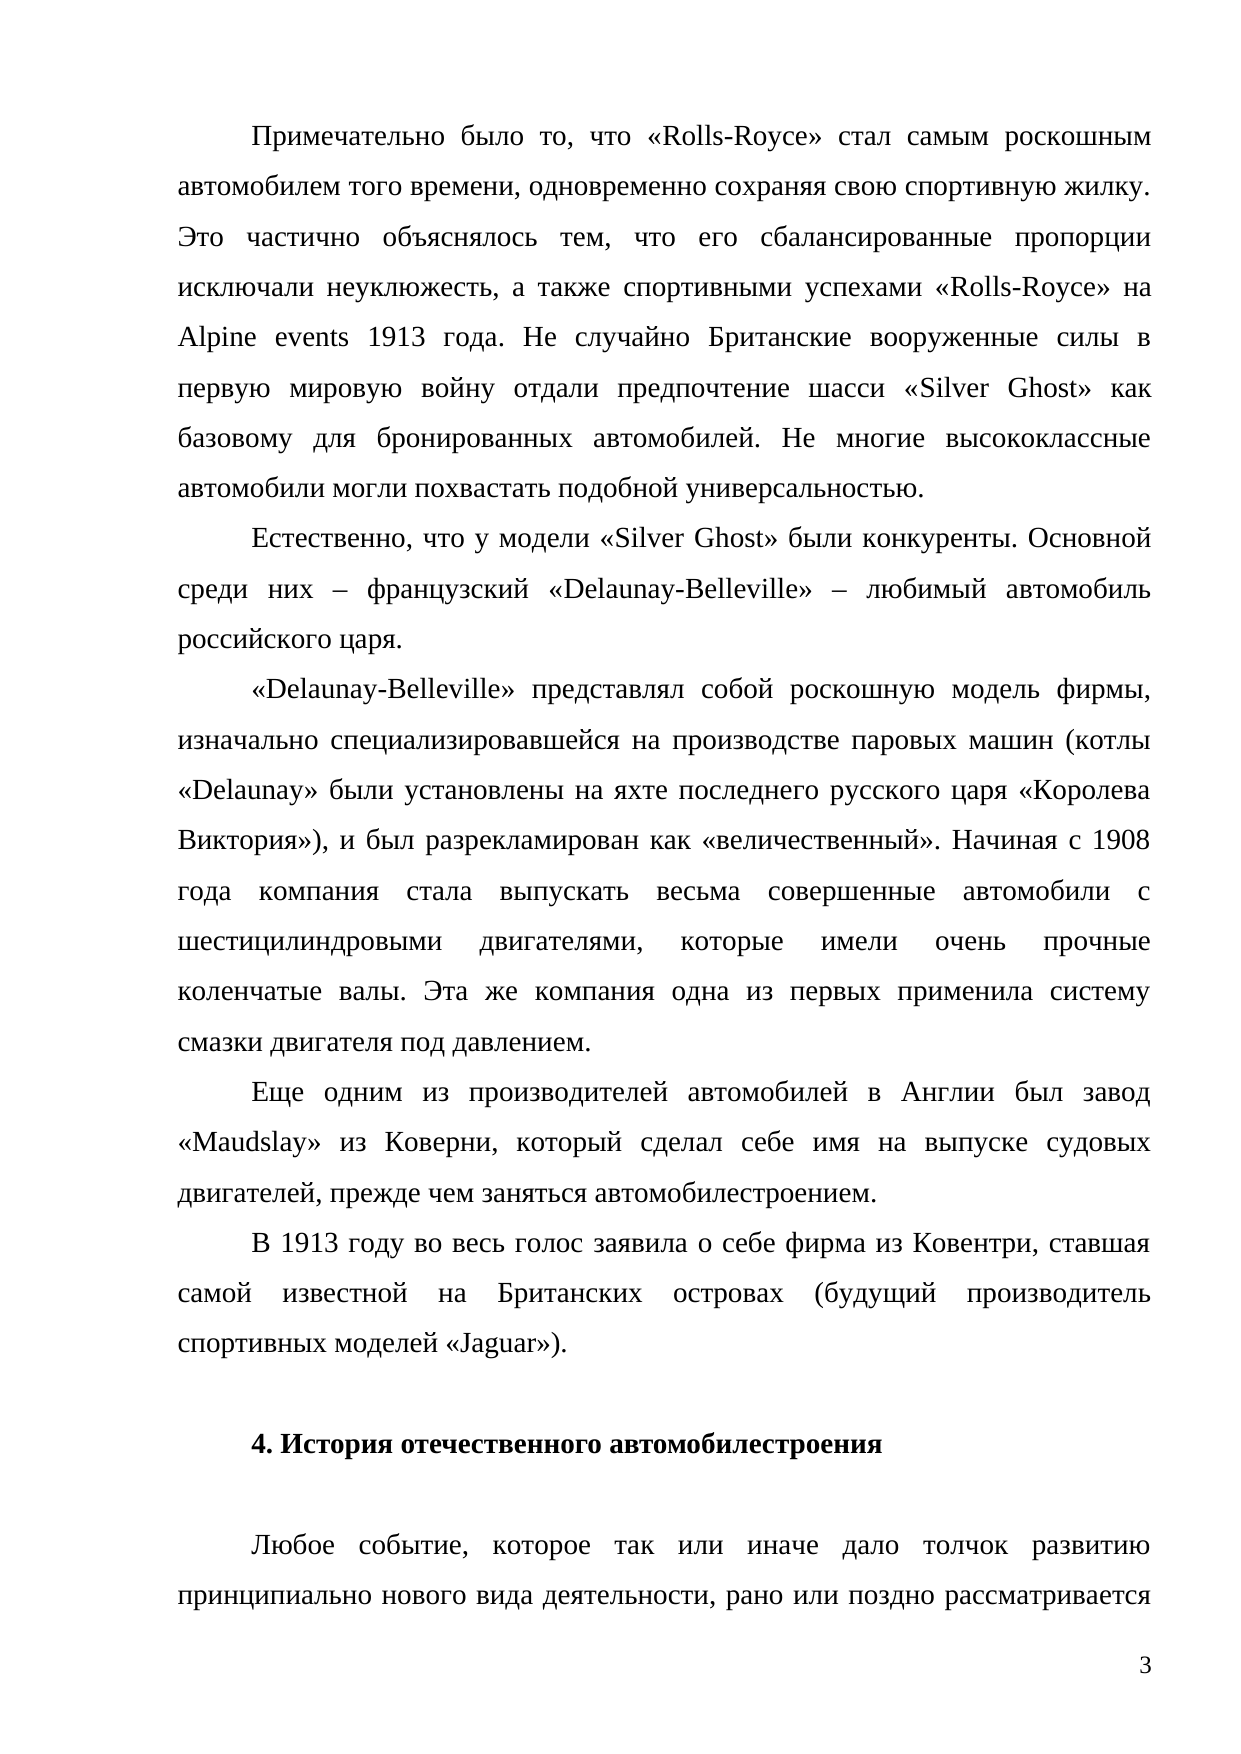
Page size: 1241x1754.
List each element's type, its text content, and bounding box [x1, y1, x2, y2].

text «Delaunay-Belleville» представлял собой роскошную модель фирмы, изначально специализировавшейся на производстве паровых машин (котлы «Delaunay» были установлены на яхте последнего русского царя «Королева Виктория»), и был разрекламирован как «величественный». Начиная с 1908 года компания стала выпускать весьма совершенные автомобили с шестицилиндровыми двигателями, которые имели очень прочные коленчатые валы. Эта же компания одна из первых применила систему смазки двигателя под давлением. [177, 672, 1152, 1057]
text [177, 1527, 1152, 1611]
subtitle 4. История отечественного автомобилестроения [177, 1426, 1152, 1460]
text В 1913 году во весь голос заявила о себе фирма из Ковентри, ставшая самой известной на Британских островах (будущий производитель спортивных моделей «Jaguar»). [177, 1225, 1152, 1359]
text Еще одним из производителей автомобилей в Англии был завод «Maudslay» из Коверни, который сделал себе имя на выпуске судовых двигателей, прежде чем заняться автомобилестроением. [177, 1074, 1152, 1208]
text Примечательно было то, что «Rolls-Royce» стал самым роскошным автомобилем того времени, одновременно сохраняя свою спортивную жилку. Это частично объяснялось тем, что его сбалансированные пропорции исключали неуклюжесть, а также спортивными успехами «Rolls-Royce» на Alpine events 1913 года. Не случайно Британские вооруженные силы в первую мировую войну отдали предпочтение шасси «Silver Ghost» как базовому для бронированных автомобилей. Не многие высококлассные автомобили могли похвастать подобной универсальностью. [177, 118, 1152, 504]
text Естественно, что у модели «Silver Ghost» были конкуренты. Основной среди них – французский «Delaunay-Belleville» – любимый автомобиль российского царя. [177, 521, 1152, 655]
